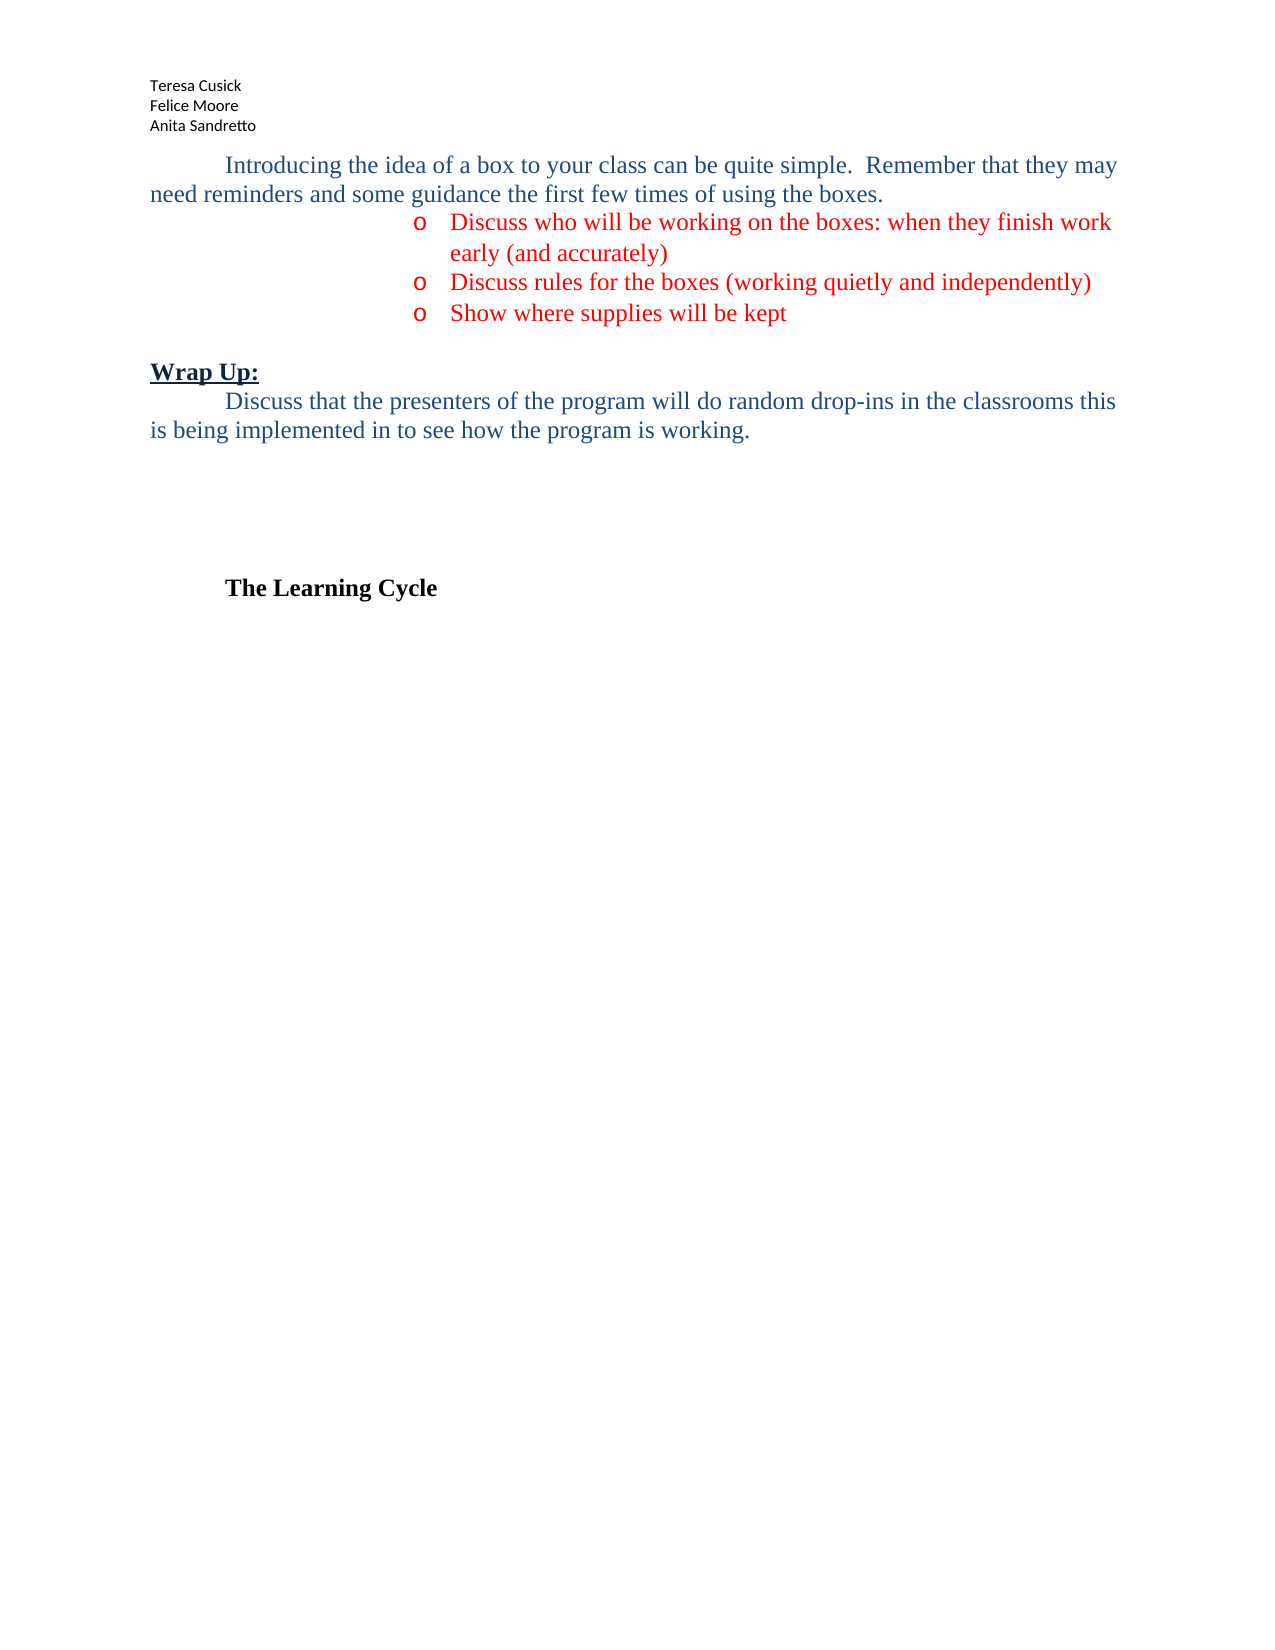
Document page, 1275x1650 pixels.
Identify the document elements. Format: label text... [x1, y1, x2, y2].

list Discuss rules for the boxes (working quietly and independently) [412, 267, 1125, 298]
list Show where supplies will be kept [412, 298, 1125, 329]
text The Learning Cycle [150, 573, 1125, 602]
text Discuss that the presenters of the program will do random drop-ins in the classrooms this is being implemented in to see how the program is working. [150, 386, 1125, 444]
list Discuss who will be working on the boxes: when they finish work early (and accurately) [412, 207, 1125, 267]
list Introducing the idea of a box to your class can be quite simple. Remember that they may need reminders and some guidance the first few times of using the boxes. [150, 150, 1125, 207]
text Wrap Up: [150, 357, 1125, 386]
